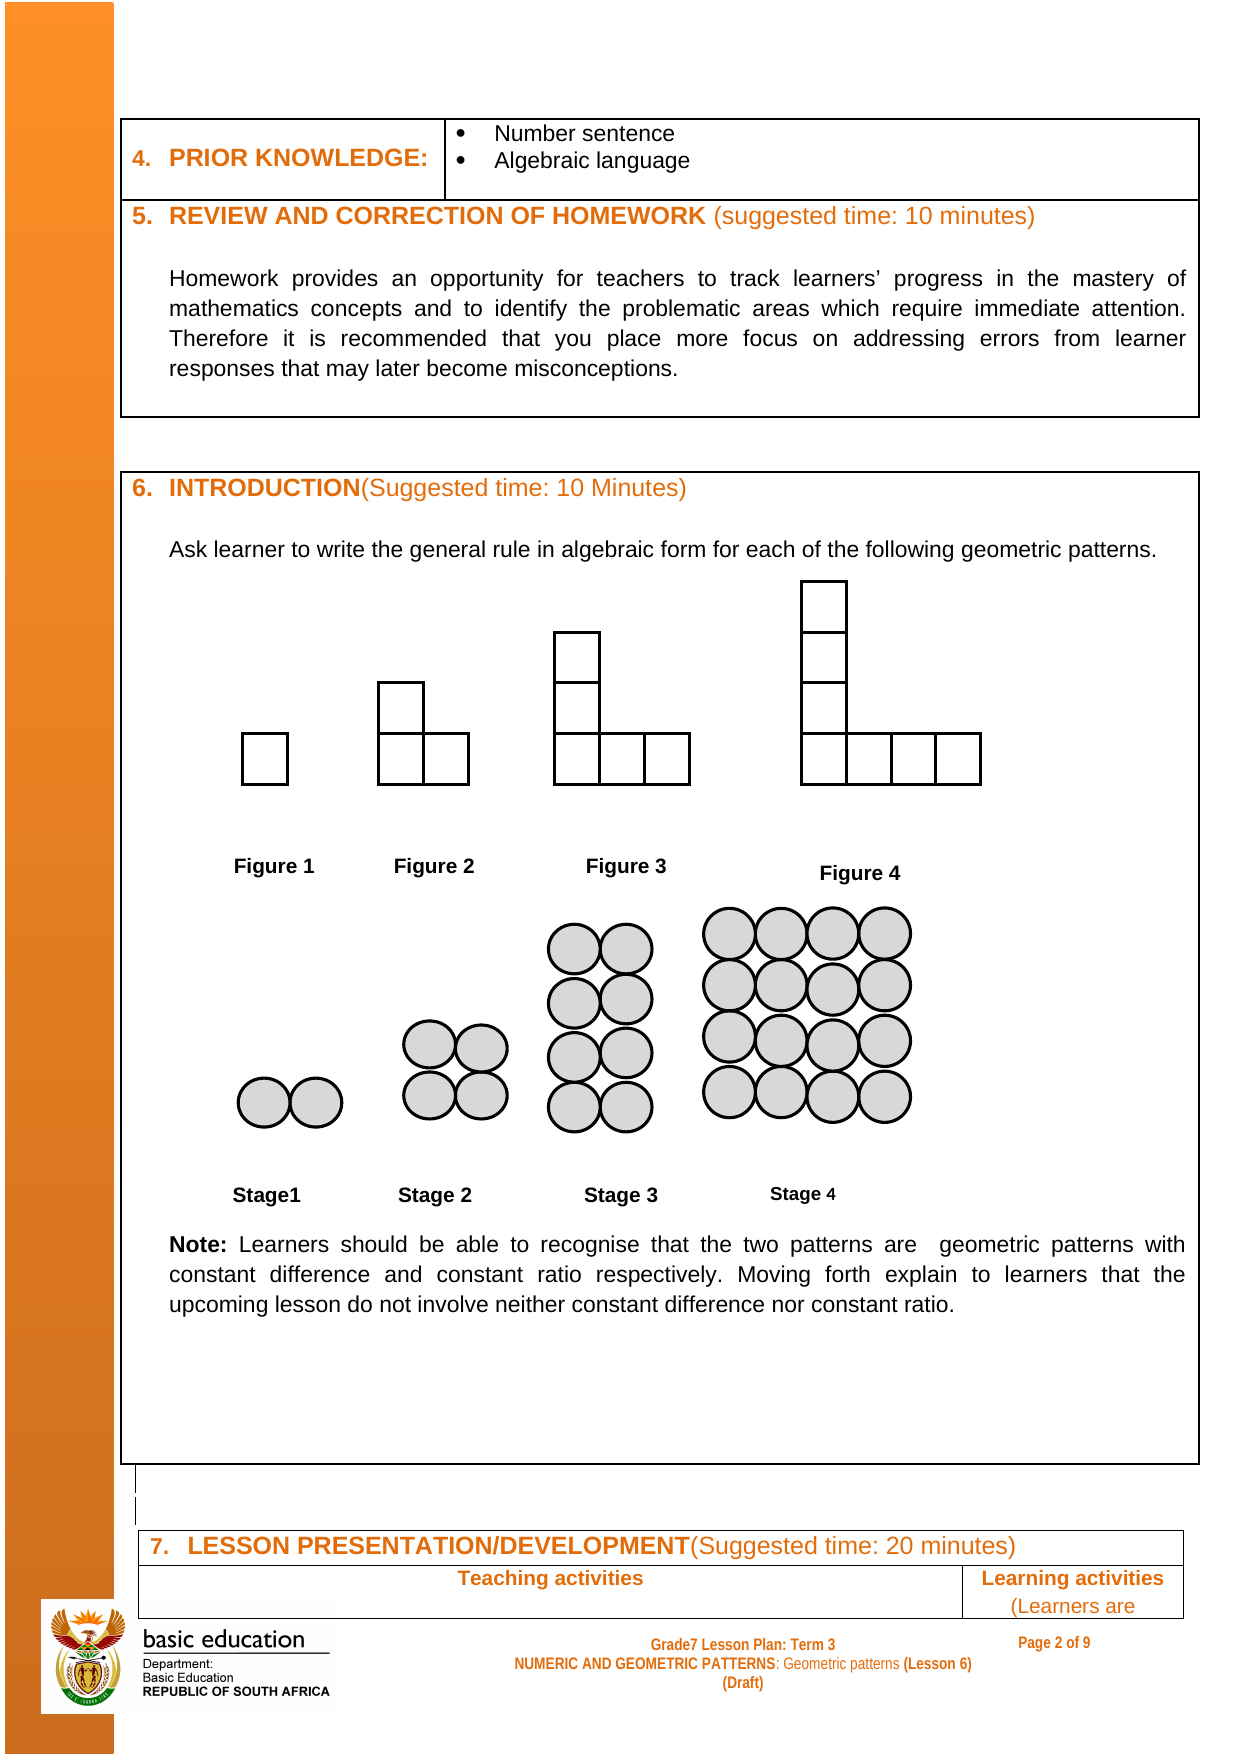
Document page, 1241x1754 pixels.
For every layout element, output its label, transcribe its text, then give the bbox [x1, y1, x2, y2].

table_cell Teaching activities [139, 1566, 962, 1617]
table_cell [963, 1566, 1183, 1617]
table_cell PRIOR KNOWLEDGE: [122, 120, 444, 199]
picture [41, 1599, 339, 1714]
table_header LESSON PRESENTATION/DEVELOPMENT(Suggested time: 20 minutes) [139, 1531, 1183, 1565]
table_cell REVIEW AND CORRECTION OF HOMEWORK (suggested time: 10 minutes) Homework provides an opportunity for teachers to track learners’ progress in the mastery of mathematics concepts and to identify the problematic areas which require immediate attention. Therefore it is recommended that you place more focus on addressing errors from learner responses that may later become misconceptions. [122, 201, 1198, 416]
table_header INTRODUCTION(Suggested time: 10 Minutes) Ask learner to write the general rule in algebraic form for each of the following geometric patterns. Note: Learners should be able to recognise that the two patterns are geometric patterns with constant difference and constant ratio respectively. Moving forth explain to learners that the upcoming lesson do not involve neither constant difference nor constant ratio. [122, 473, 1198, 1463]
table_cell Number sentence Algebraic language [446, 120, 1198, 199]
